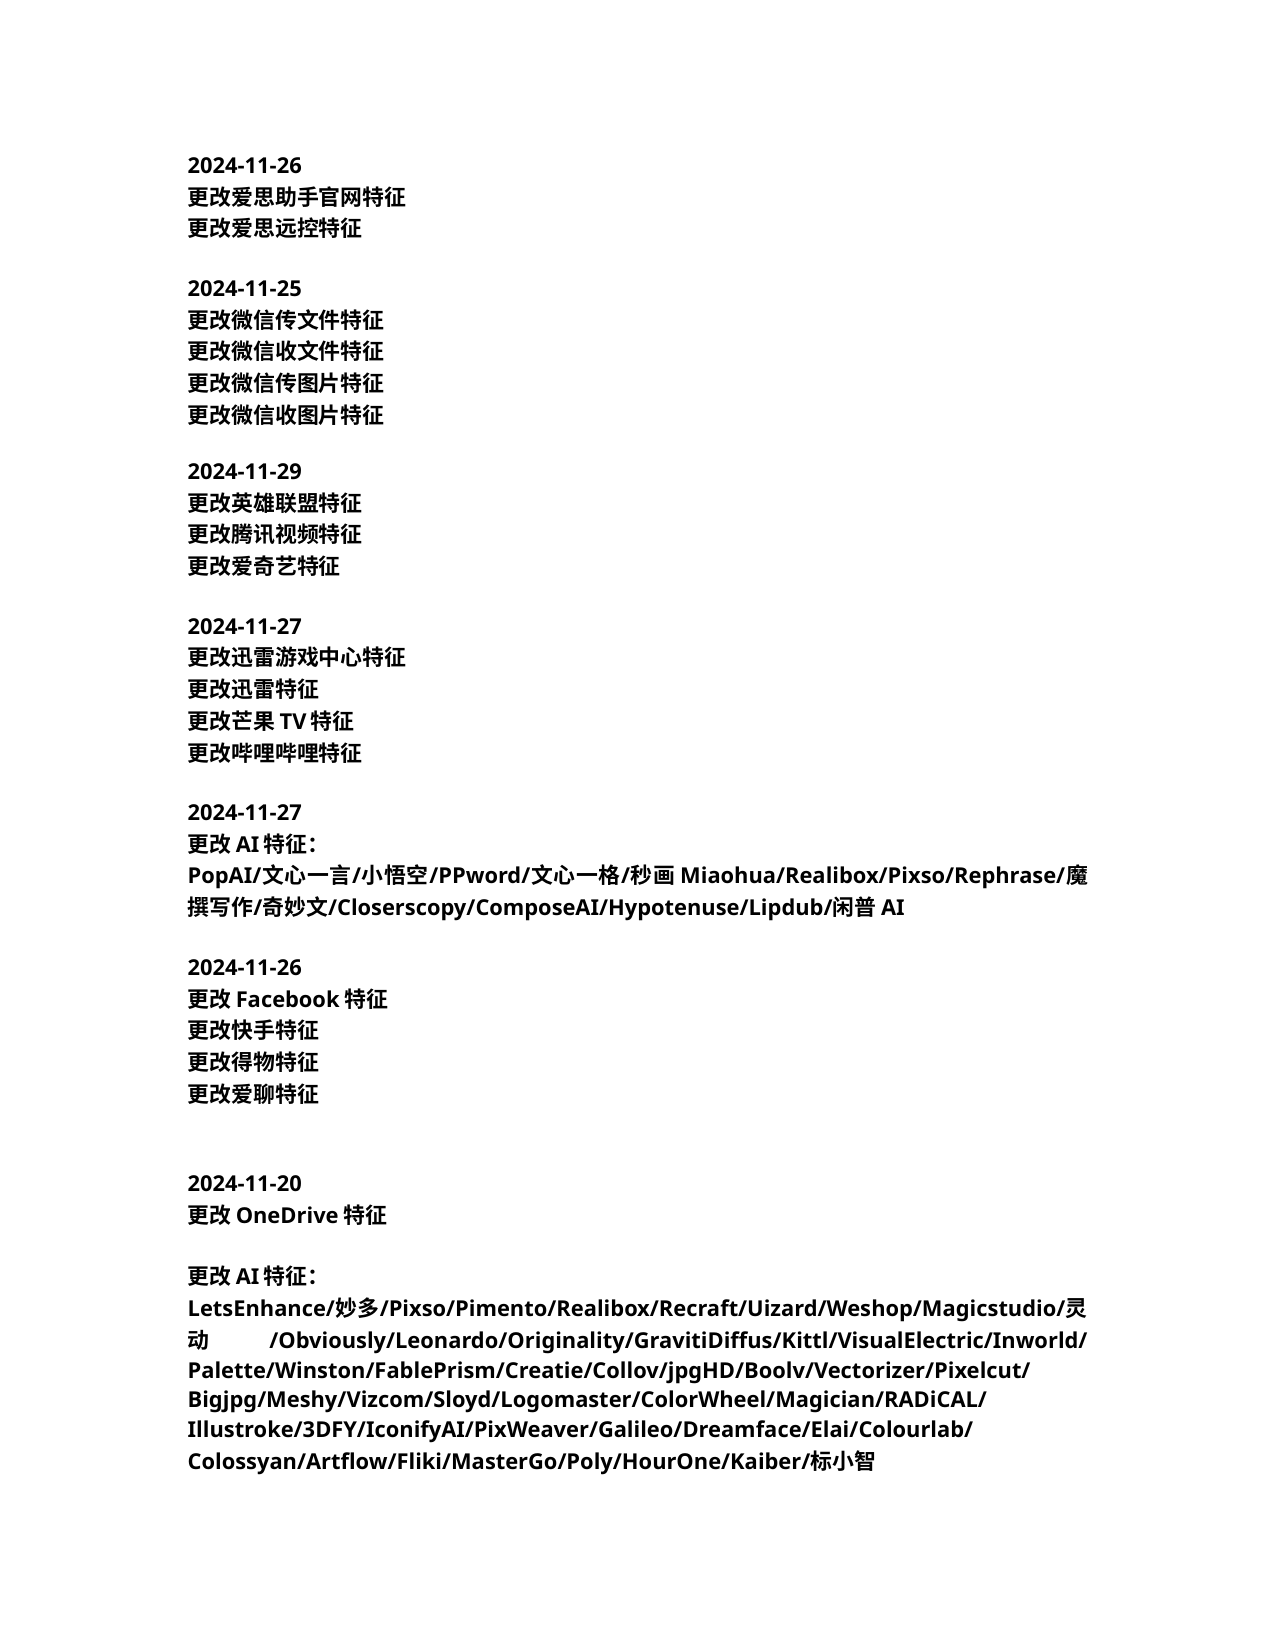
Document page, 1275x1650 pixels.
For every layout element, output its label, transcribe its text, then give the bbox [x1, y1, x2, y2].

text 更改爱思助手官网特征 [187, 180, 1087, 211]
text 2024-11-26 [187, 952, 1087, 982]
text 2024-11-27 [187, 797, 1087, 827]
text 更改迅雷特征 [187, 672, 1087, 704]
text 更改腾讯视频特征 [187, 517, 1087, 549]
text 2024-11-26 [187, 150, 1087, 180]
text 更改芒果TV特征 [187, 704, 1087, 736]
text 更改OneDrive特征 [187, 1198, 1087, 1229]
text LetsEnhance/妙多/Pixso/Pimento/Realibox/Recraft/Uizard/Weshop/Magicstudio/灵动/Obviously/Leonardo/Originality/GravitiDiffus/Kittl/VisualElectric/Inworld/Palette/Winston/FablePrism/Creatie/Collov/jpgHD/Boolv/Vectorizer/Pixelcut/Bigjpg/Meshy/Vizcom/Sloyd/Logomaster/ColorWheel/Magician/RADiCAL/Illustroke/3DFY/IconifyAI/PixWeaver/Galileo/Dreamface/Elai/Colourlab/Colossyan/Artflow/Fliki/MasterGo/Poly/HourOne/Kaiber/标小智 [187, 1291, 1087, 1476]
text 更改得物特征 [187, 1045, 1087, 1077]
text 更改微信传文件特征 更改微信收文件特征 更改微信传图片特征 更改微信收图片特征 [187, 303, 1087, 429]
text 更改快手特征 [187, 1013, 1087, 1045]
text 2024-11-20 [187, 1168, 1087, 1198]
text 更改迅雷游戏中心特征 [187, 640, 1087, 672]
text 2024-11-25 [187, 273, 1087, 303]
text 2024-11-29 [187, 456, 1087, 486]
text 更改哔哩哔哩特征 [187, 736, 1087, 767]
text 更改AI特征： [187, 827, 1087, 858]
text 更改Facebook特征 [187, 982, 1087, 1013]
text 更改爱聊特征 [187, 1077, 1087, 1108]
text 更改AI特征： [187, 1259, 1087, 1291]
text PopAI/文心一言/小悟空/PPword/文心一格/秒画Miaohua/Realibox/Pixso/Rephrase/魔撰写作/奇妙文/Closerscopy/ComposeAI/Hypotenuse/Lipdub/闲普AI [187, 858, 1087, 922]
text 2024-11-27 [187, 611, 1087, 640]
text 更改英雄联盟特征 [187, 486, 1087, 517]
text 更改爱奇艺特征 [187, 549, 1087, 581]
text 更改爱思远控特征 [187, 211, 1087, 243]
